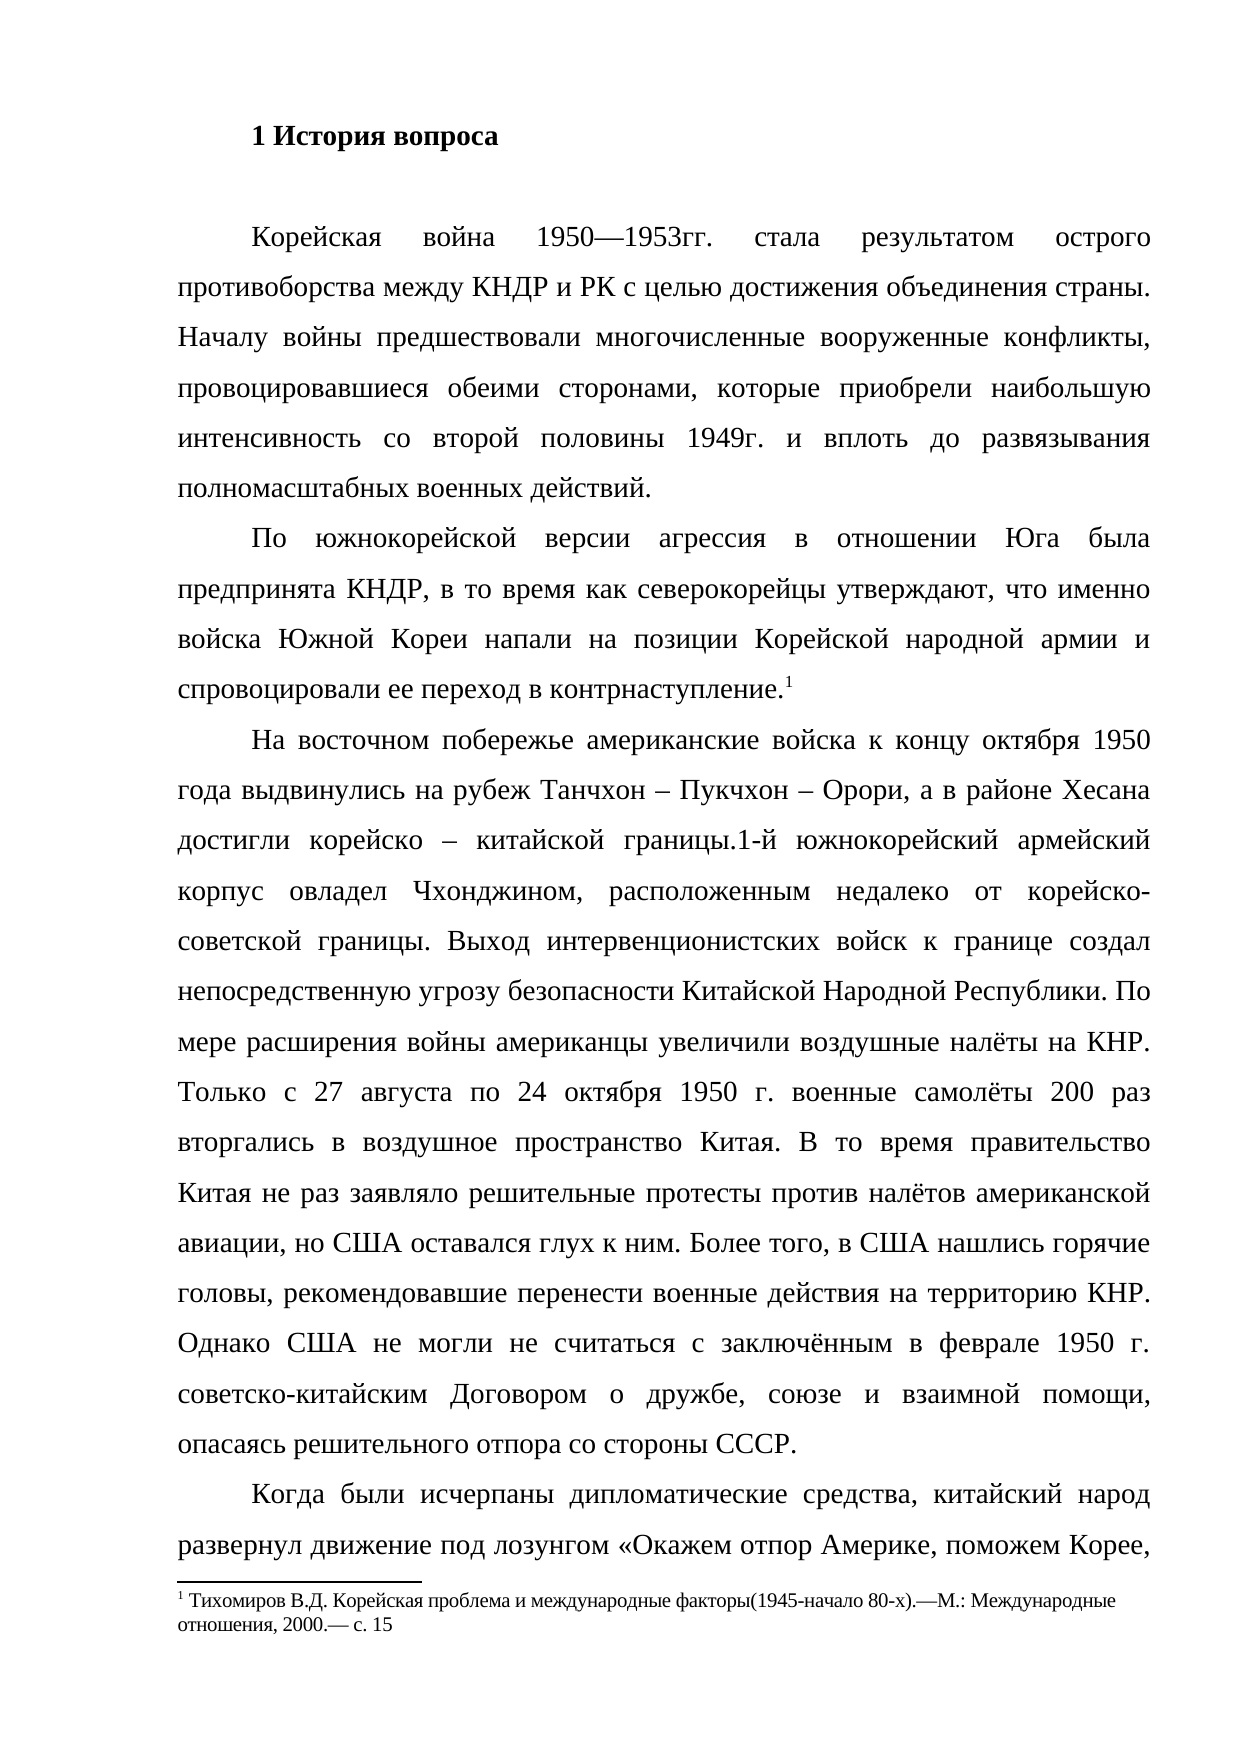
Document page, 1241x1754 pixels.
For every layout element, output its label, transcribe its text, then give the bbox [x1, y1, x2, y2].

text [177, 1477, 1152, 1560]
subtitle 1 История вопроса [177, 118, 1152, 152]
text Корейская война 1950—1953гг. стала результатом острого противоборства между КНДР и РК с целью достижения объединения страны. Началу войны предшествовали многочисленные вооруженные конфликты, провоцировавшиеся обеими сторонами, которые приобрели наибольшую интенсивность со второй половины 1949г. и вплоть до развязывания полномасштабных военных действий. [177, 219, 1152, 504]
text По южнокорейской версии агрессия в отношении Юга была предпринята КНДР, в то время как северокорейцы утверждают, что именно войска Южной Кореи напали на позиции Корейской народной армии и спровоцировали ее переход в контрнаступление. [177, 521, 1152, 705]
text На восточном побережье американские войска к концу октября 1950 года выдвинулись на рубеж Танчхон – Пукчхон – Орори, а в районе Хесана достигли корейско – китайской границы.1-й южнокорейский армейский корпус овладел Чхонджином, расположенным недалеко от корейско-советской границы. Выход интервенционистских войск к границе создал непосредственную угрозу безопасности Китайской Народной Республики. По мере расширения войны американцы увеличили воздушные налёты на КНР. Только с 27 августа по 24 октября 1950 г. военные самолёты 200 раз вторгались в воздушное пространство Китая. В то время правительство Китая не раз заявляло решительные протесты против налётов американской авиации, но США оставался глух к ним. Более того, в США нашлись горячие головы, рекомендовавшие перенести военные действия на территорию КНР. Однако США не могли не считаться с заключённым в феврале 1950 г. советско-китайским Договором о дружбе, союзе и взаимной помощи, опасаясь решительного отпора со стороны СССР. [177, 722, 1152, 1460]
